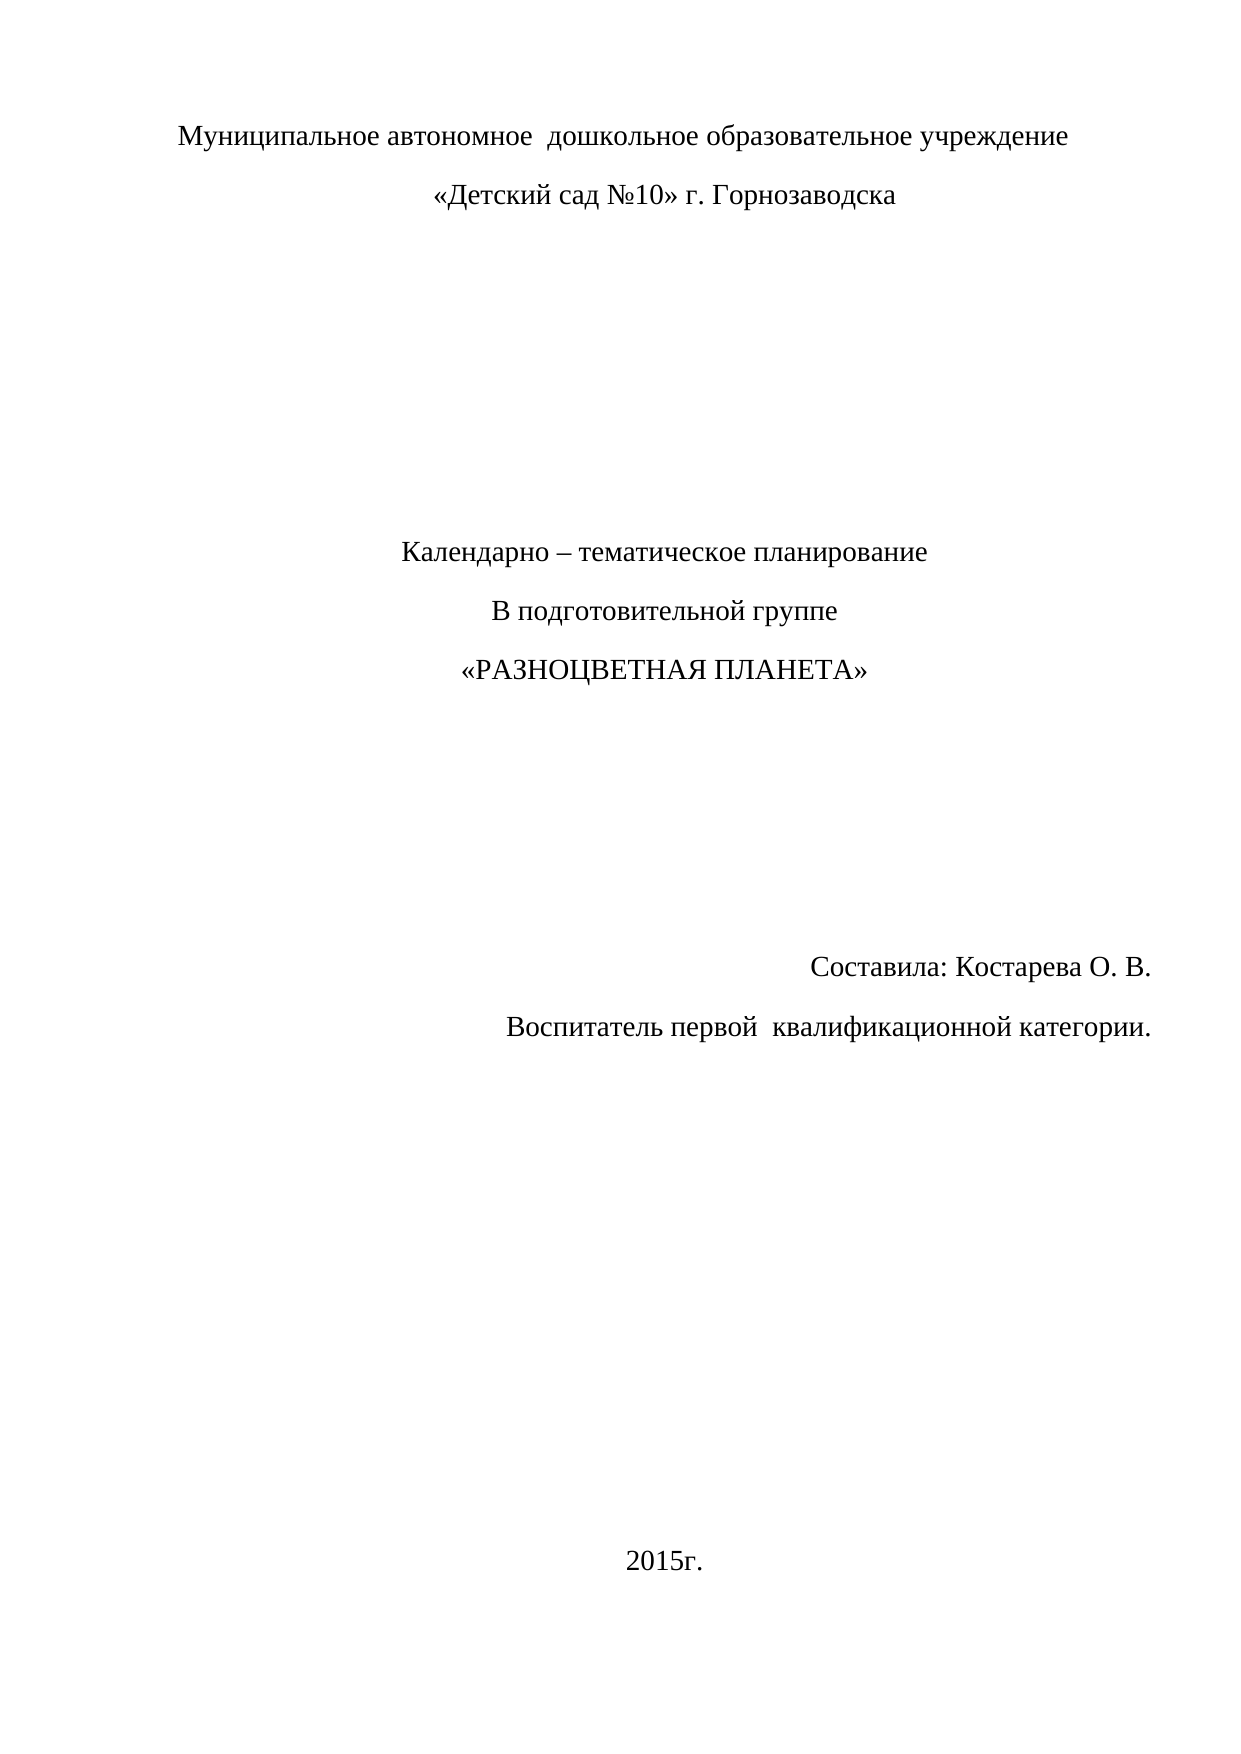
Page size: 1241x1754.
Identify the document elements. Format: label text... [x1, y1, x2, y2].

text «Детский сад №10» г. Горнозаводска [177, 177, 1152, 211]
text Воспитатель первой квалификационной категории. [177, 1009, 1152, 1042]
text Составила: Костарева О. В. [177, 949, 1152, 983]
text Календарно – тематическое планирование [177, 534, 1152, 567]
text Муниципальное автономное дошкольное образовательное учреждение [177, 118, 1152, 152]
text В подготовительной группе [177, 593, 1152, 627]
text 2015г. [177, 1543, 1152, 1577]
text «РАЗНОЦВЕТНАЯ ПЛАНЕТА» [177, 652, 1152, 686]
